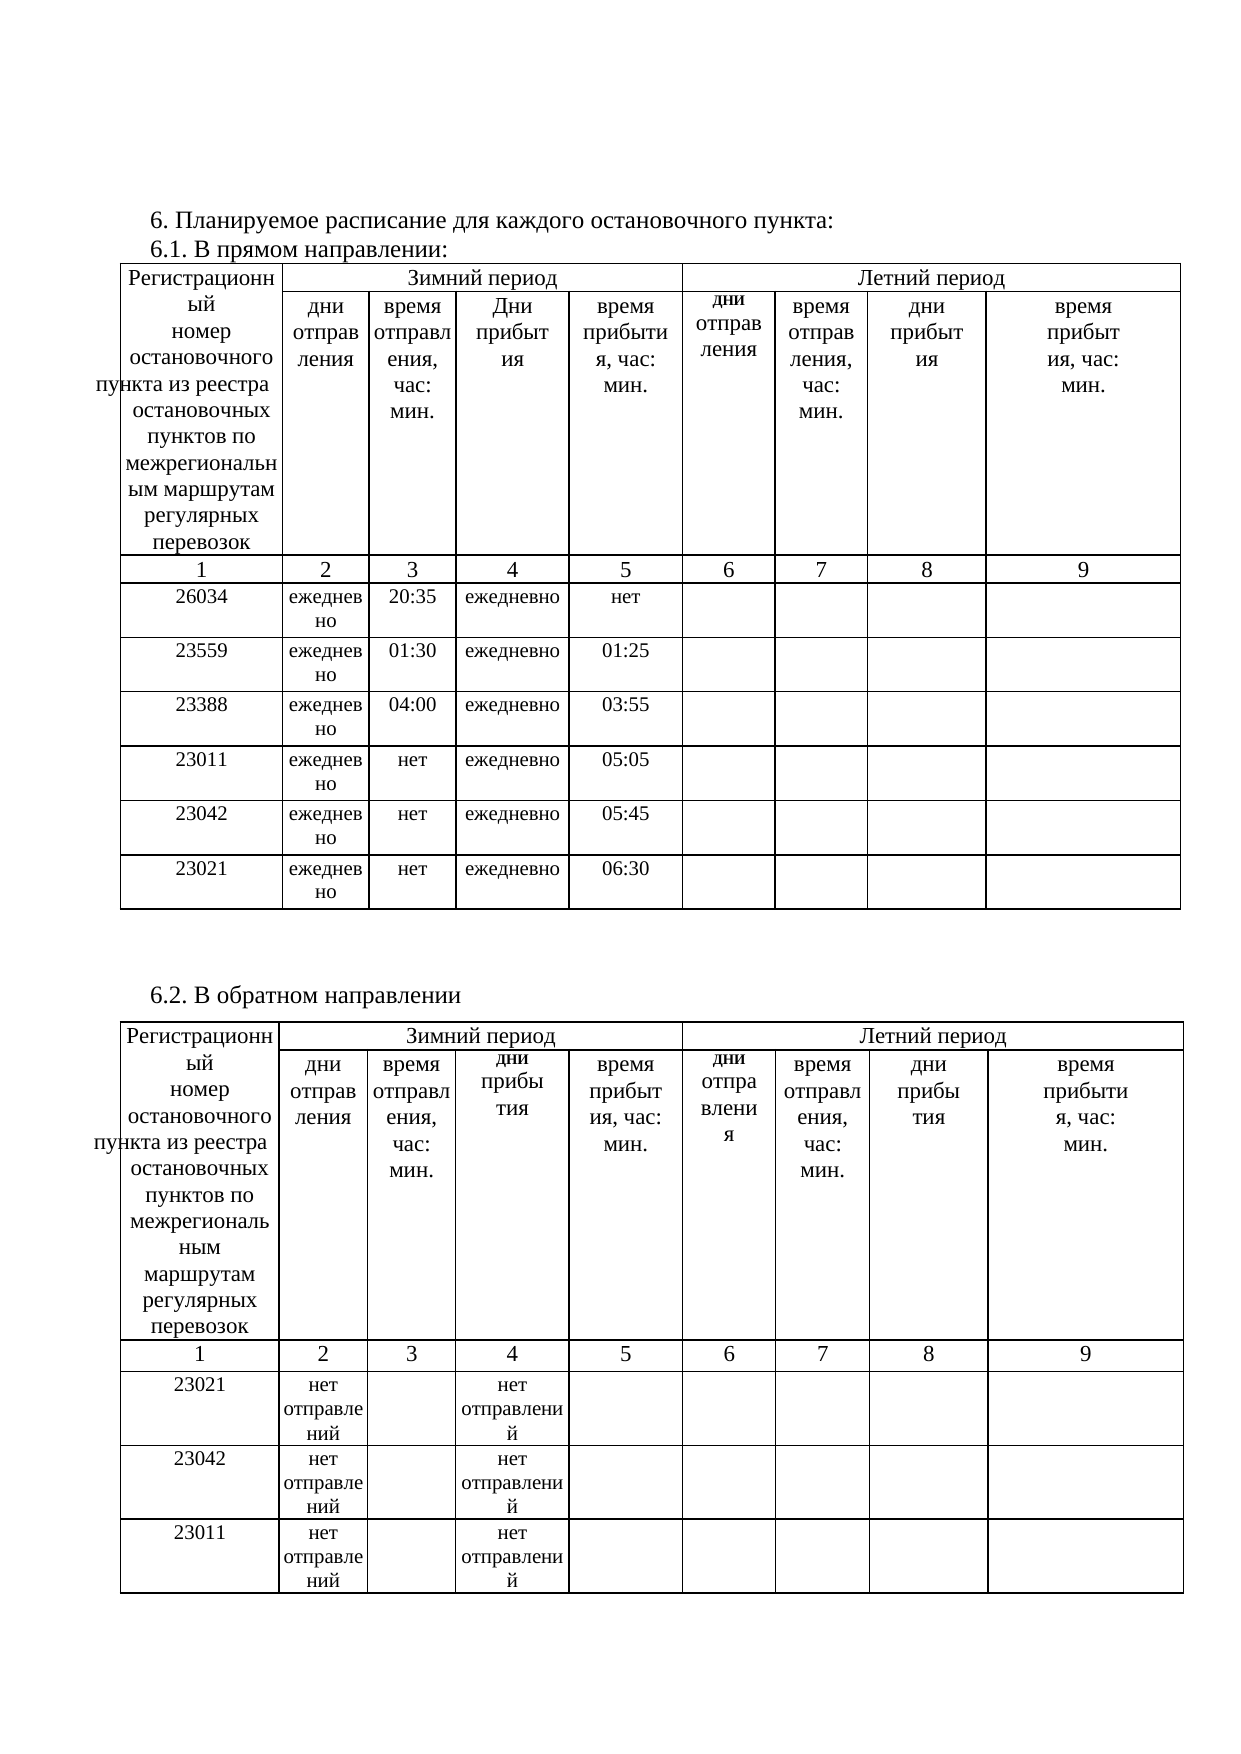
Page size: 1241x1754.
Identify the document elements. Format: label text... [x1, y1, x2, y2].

table_cell 01:25 [570, 638, 682, 691]
table_cell 7 [776, 1341, 869, 1371]
table_cell время отправл ения, час: мин. [776, 1051, 869, 1339]
table_cell нет отправлений [456, 1520, 568, 1592]
table_cell [987, 692, 1180, 745]
table_cell ежедневно [283, 638, 368, 691]
table_cell [776, 692, 867, 745]
table_cell [683, 638, 774, 691]
table_cell [987, 801, 1180, 854]
table_cell [570, 1372, 682, 1444]
table_cell дни отправ ления [283, 292, 368, 554]
table_cell [683, 856, 774, 908]
table_cell 01:30 [370, 638, 455, 691]
table_cell 5 [570, 1341, 682, 1371]
table_cell 23011 [121, 747, 282, 799]
table_cell [776, 1372, 869, 1444]
table_cell [368, 1520, 455, 1592]
table_cell 23042 [121, 1446, 278, 1518]
table_cell 9 [989, 1341, 1183, 1371]
table_cell время прибыти я, час: мин. [989, 1051, 1183, 1339]
table_cell [776, 638, 867, 691]
table_header Летний период [683, 264, 1180, 291]
table_cell нет отправлений [280, 1372, 367, 1444]
table_cell [570, 1520, 682, 1592]
table_cell 23559 [121, 638, 282, 691]
table_cell дни прибыт ия [868, 292, 985, 554]
table_cell ежедневно [283, 692, 368, 745]
table_cell [868, 692, 985, 745]
table_header Зимний период [280, 1023, 682, 1049]
table_cell [868, 801, 985, 854]
table_cell ежедневно [283, 801, 368, 854]
table_cell [870, 1372, 987, 1444]
table_cell дни отправ ления [280, 1051, 367, 1339]
table_cell время прибыт ия, час: мин. [570, 1051, 682, 1339]
table_cell [989, 1372, 1183, 1444]
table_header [121, 1023, 278, 1339]
table_cell 20:35 [370, 584, 455, 636]
table_cell [368, 1372, 455, 1444]
table_cell 23021 [121, 856, 282, 908]
table_cell время отправ ления, час: мин. [776, 292, 867, 554]
table_cell 2 [283, 556, 368, 582]
table_cell время отправл ения, час: мин. [368, 1051, 455, 1339]
table_cell нет [370, 801, 455, 854]
table_cell [989, 1520, 1183, 1592]
table_cell 6 [683, 1341, 775, 1371]
table_cell 8 [870, 1341, 987, 1371]
table_cell [987, 638, 1180, 691]
table_cell ежедневно [457, 584, 568, 636]
table_cell [868, 638, 985, 691]
table_cell [870, 1446, 987, 1518]
table_cell 6 [683, 556, 774, 582]
table_cell [683, 801, 774, 854]
table_cell 5 [570, 556, 682, 582]
table_cell [776, 856, 867, 908]
table_cell ежедневно [457, 747, 568, 799]
table_cell ежедневно [283, 584, 368, 636]
table_cell нет отправлений [280, 1520, 367, 1592]
table_cell ежедневно [457, 801, 568, 854]
table_cell ДНИ отправ ления [683, 292, 774, 554]
table_cell [683, 747, 774, 799]
table_cell ежедневно [457, 856, 568, 908]
table_cell нет [370, 747, 455, 799]
table_cell время прибыт ия, час: мин. [987, 292, 1180, 554]
table_cell 7 [776, 556, 867, 582]
table_cell 3 [368, 1341, 455, 1371]
table_cell время отправл ения, час: мин. [370, 292, 455, 554]
table_cell 03:55 [570, 692, 682, 745]
table_cell ежедневно [457, 638, 568, 691]
table_cell [868, 584, 985, 636]
table_cell [683, 1520, 775, 1592]
table_cell [683, 1372, 775, 1444]
table_cell 9 [987, 556, 1180, 582]
table_cell [776, 1446, 869, 1518]
table_cell [683, 692, 774, 745]
table_cell 1 [121, 1341, 278, 1371]
table_cell ежедневно [283, 856, 368, 908]
table_cell [868, 856, 985, 908]
table_cell нет отправлений [456, 1446, 568, 1518]
table_cell 05:05 [570, 747, 682, 799]
table_cell [570, 1446, 682, 1518]
table_header Регистрационный номер остановочного пункта из реестра остановочных пунктов по межрегиональным маршрутам регулярных перевозок [121, 264, 282, 554]
table_header Зимний период [283, 264, 682, 291]
table_cell [683, 1446, 775, 1518]
table_cell [776, 747, 867, 799]
table_cell [987, 747, 1180, 799]
table_cell 23042 [121, 801, 282, 854]
table_cell [987, 856, 1180, 908]
table_cell [868, 747, 985, 799]
table_cell ежедневно [283, 747, 368, 799]
table_cell Дни прибыт ия [457, 292, 568, 554]
table_cell 26034 [121, 584, 282, 636]
table_cell 23388 [121, 692, 282, 745]
table_cell [368, 1446, 455, 1518]
table_cell 4 [457, 556, 568, 582]
table_cell [989, 1446, 1183, 1518]
table_cell 1 [121, 556, 282, 582]
table_cell 4 [456, 1341, 568, 1371]
table_cell нет [570, 584, 682, 636]
table_cell [683, 584, 774, 636]
table_cell [987, 584, 1180, 636]
table_cell ежедневно [457, 692, 568, 745]
text 6.1. В прямом направлении: [150, 234, 1090, 263]
table_cell нет [370, 856, 455, 908]
table_cell ДНИ прибы тия [456, 1051, 568, 1339]
table_cell 23021 [121, 1372, 278, 1444]
text 6. Планируемое расписание для каждого остановочного пункта: [150, 205, 1090, 234]
table_cell [776, 1520, 869, 1592]
table_cell 04:00 [370, 692, 455, 745]
table_cell 06:30 [570, 856, 682, 908]
table_cell 23011 [121, 1520, 278, 1592]
table_cell [776, 584, 867, 636]
table_cell [870, 1520, 987, 1592]
table_cell дни прибы тия [870, 1051, 987, 1339]
table_header Летний период [683, 1023, 1183, 1049]
table_cell 8 [868, 556, 985, 582]
table_cell время прибыти я, час: мин. [570, 292, 682, 554]
table_cell ДНИ отпра влени я [683, 1051, 775, 1339]
table_cell 2 [280, 1341, 367, 1371]
table_cell 05:45 [570, 801, 682, 854]
text 6.2. В обратном направлении [150, 980, 1090, 1008]
table_cell нет отправлений [280, 1446, 367, 1518]
table_cell 3 [370, 556, 455, 582]
table_cell нет отправлений [456, 1372, 568, 1444]
table_cell [776, 801, 867, 854]
